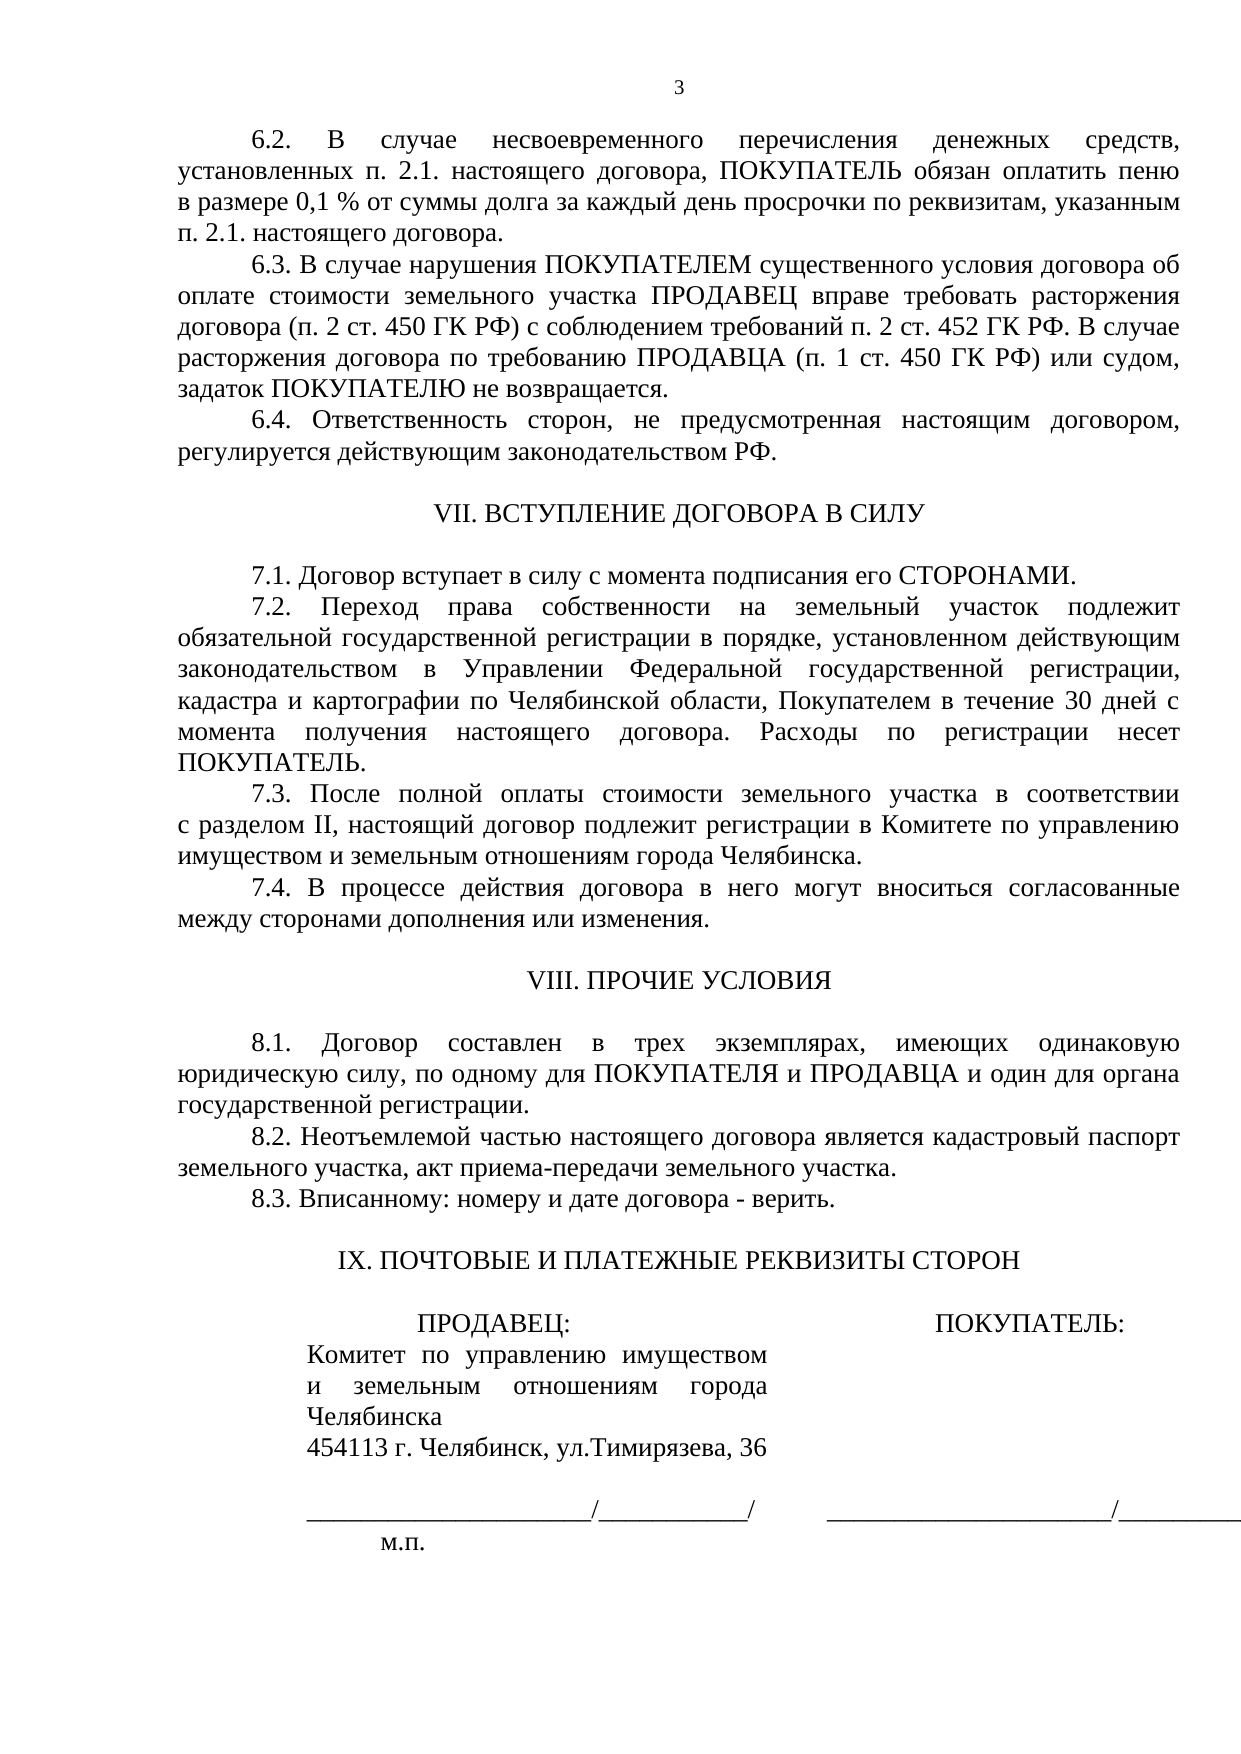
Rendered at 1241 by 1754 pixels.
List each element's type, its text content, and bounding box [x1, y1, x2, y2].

text 7.2. Переход права собственности на земельный участок подлежит обязательной государственной регистрации в порядке, установленном действующим законодательством в Управлении Федеральной государственной регистрации, кадастра и картографии по Челябинской области, Покупателем в течение 30 дней с момента получения настоящего договора. Расходы по регистрации несет ПОКУПАТЕЛЬ. [177, 590, 1181, 777]
text 6.2. В случае несвоевременного перечисления денежных средств, установленных п. 2.1. настоящего договора, ПОКУПАТЕЛЬ обязан оплатить пеню в размере 0,1 % от суммы долга за каждый день просрочки по реквизитам, указанным п. 2.1. настоящего договора. [177, 123, 1181, 248]
text ПРОДАВЕЦ: ПОКУПАТЕЛЬ: [177, 1307, 1181, 1338]
text 6.4. Ответственность сторон, не предусмотренная настоящим договором, регулируется действующим законодательством РФ. [177, 403, 1181, 466]
text 7.1. Договор вступает в силу с момента подписания его СТОРОНАМИ. [177, 559, 1181, 590]
text VII. ВСТУПЛЕНИЕ ДОГОВОРА В СИЛУ [177, 497, 1181, 528]
table_header Комитет по управлению имуществом и земельным отношениям города Челябинска 454113 г. Челябинск, ул.Тимирязева, 36 _____________________/___________/ м.п. [295, 1338, 797, 1556]
text 8.2. Неотъемлемой частью настоящего договора является кадастровый паспорт земельного участка, акт приема-передачи земельного участка. [177, 1120, 1181, 1182]
text 6.3. В случае нарушения ПОКУПАТЕЛЕМ существенного условия договора об оплате стоимости земельного участка ПРОДАВЕЦ вправе требовать расторжения договора (п. 2 ст. 450 ГК РФ) с соблюдением требований п. 2 ст. 452 ГК РФ. В случае расторжения договора по требованию ПРОДАВЦА (п. 1 ст. 450 ГК РФ) или судом, задаток ПОКУПАТЕЛЮ не возвращается. [177, 248, 1181, 403]
text 8.1. Договор составлен в трех экземплярах, имеющих одинаковую юридическую силу, по одному для ПОКУПАТЕЛЯ и ПРОДАВЦА и один для органа государственной регистрации. [177, 1026, 1181, 1120]
text 7.4. В процессе действия договора в него могут вноситься согласованные между сторонами дополнения или изменения. [177, 871, 1181, 933]
text IX. ПОЧТОВЫЕ И ПЛАТЕЖНЫЕ РЕКВИЗИТЫ СТОРОН [177, 1244, 1181, 1276]
text 7.3. После полной оплаты стоимости земельного участка в соответствии с разделом II, настоящий договор подлежит регистрации в Комитете по управлению имуществом и земельным отношениям города Челябинска. [177, 777, 1181, 871]
text 8.3. Вписанному: номеру и дате договора - верить. [177, 1182, 1181, 1213]
text VIII. ПРОЧИЕ УСЛОВИЯ [177, 964, 1181, 995]
table_header _____________________/___________/ [798, 1338, 1240, 1556]
